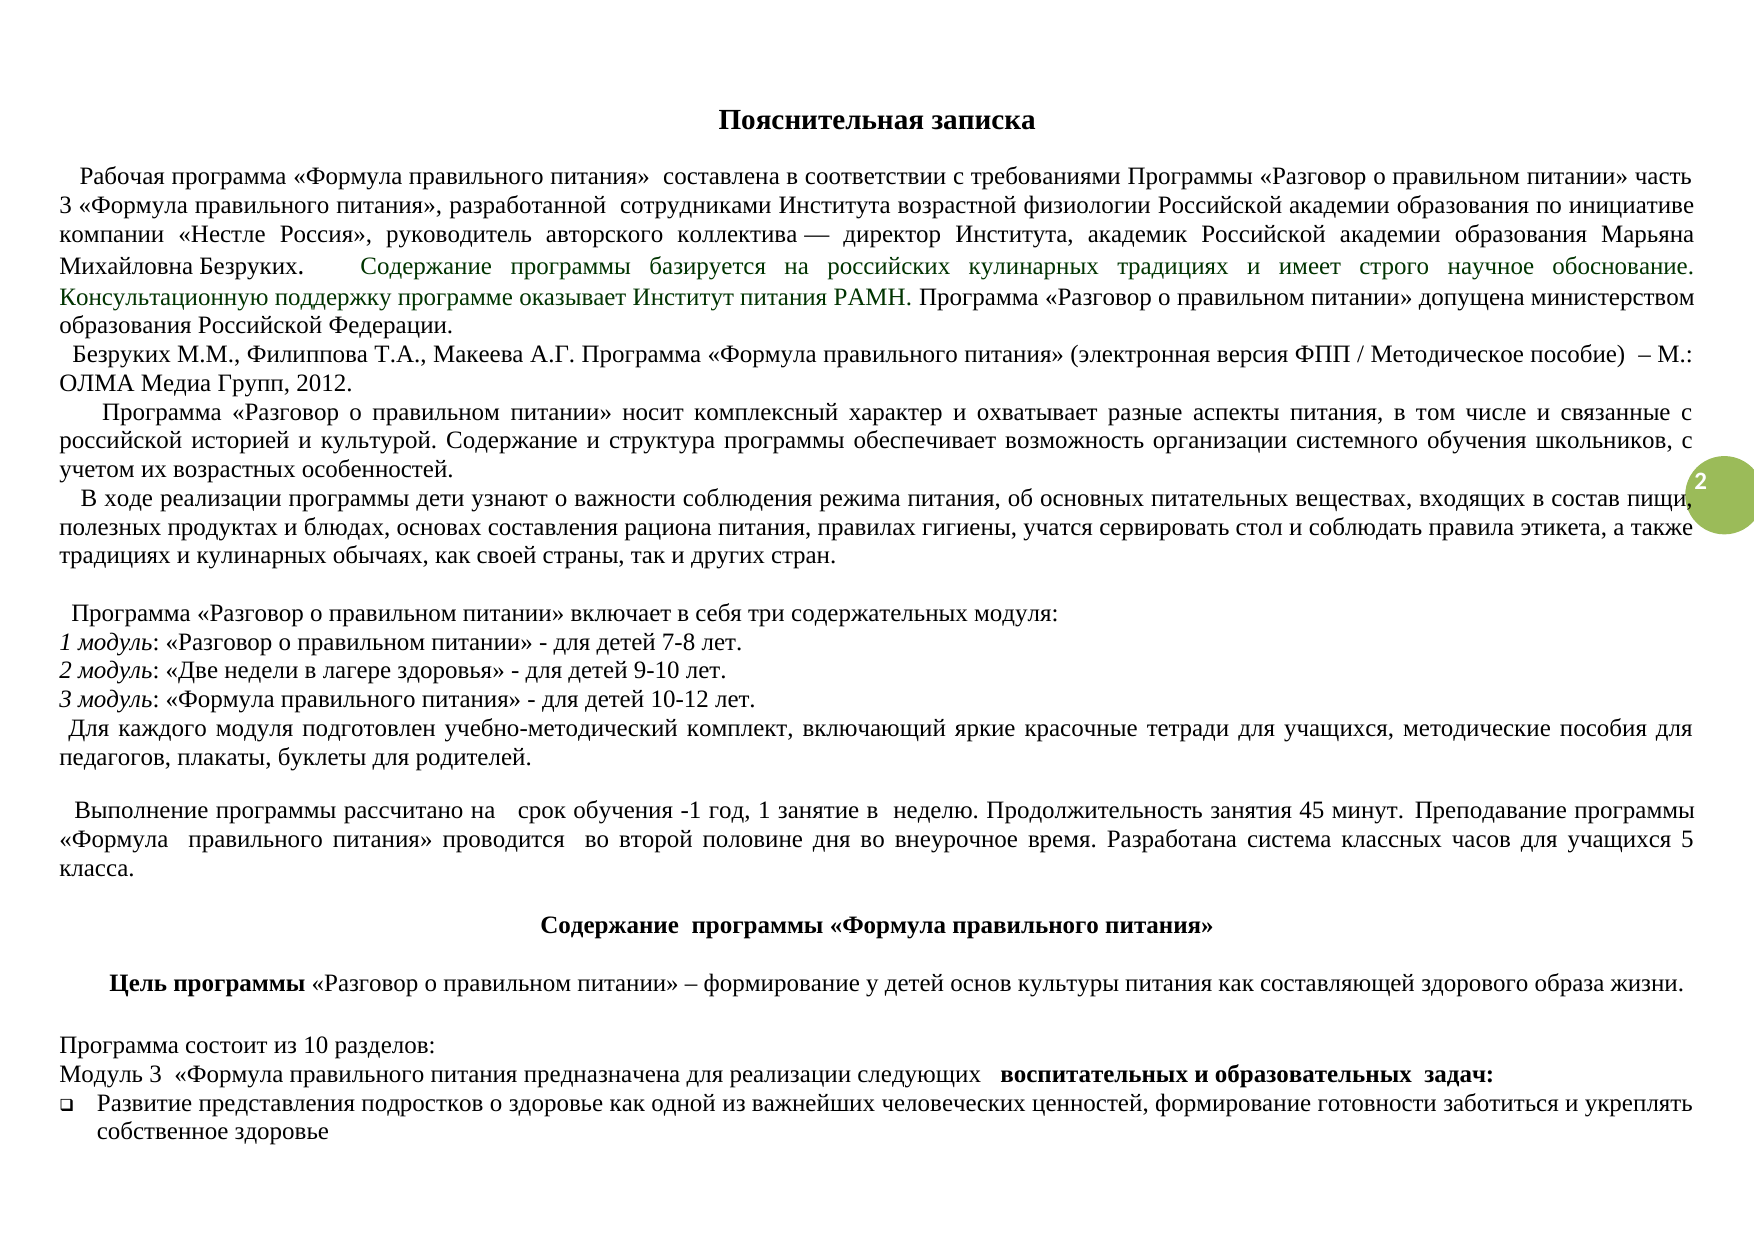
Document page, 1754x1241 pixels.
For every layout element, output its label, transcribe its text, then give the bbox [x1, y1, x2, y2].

text Безруких М.М., Филиппова Т.А., Макеева А.Г. Программа «Формула правильного питания» (электронная версия ФПП / Методическое пособие) – М.: ОЛМА Медиа Групп, 2012. [59, 339, 1695, 397]
text В ходе реализации программы дети узнают о важности соблюдения режима питания, об основных питательных веществах, входящих в состав пищи, полезных продуктах и блюдах, основах составления рациона питания, правилах гигиены, учатся сервировать стол и соблюдать правила этикета, а также традициях и кулинарных обычаях, как своей страны, так и других стран. [59, 483, 1695, 569]
text Модуль 3 «Формула правильного питания предназначена для реализации следующих воспитательных и образовательных задач: [59, 1059, 1695, 1088]
list Цель программы «Разговор о правильном питании» – формирование у детей основ культуры питания как составляющей здорового образа жизни. [59, 968, 1695, 997]
text Программа «Разговор о правильном питании» носит комплексный характер и охватывает разные аспекты питания, в том числе и связанные с российской историей и культурой. Содержание и структура программы обеспечивает возможность организации системного обучения школьников, с учетом их возрастных особенностей. [59, 397, 1695, 483]
text Для каждого модуля подготовлен учебно-методический комплект, включающий яркие красочные тетради для учащихся, методические пособия для педагогов, плакаты, буклеты для родителей. [59, 713, 1695, 770]
text Содержание программы «Формула правильного питания» [59, 910, 1695, 939]
text Программа состоит из 10 разделов: [59, 1030, 1695, 1059]
text 2 модуль: «Две недели в лагере здоровья» - для детей 9-10 лет. [59, 655, 1695, 684]
text 3 модуль: «Формула правильного питания» - для детей 10-12 лет. [59, 684, 1695, 713]
text Пояснительная записка [59, 102, 1695, 135]
text Выполнение программы рассчитано на срок обучения -1 год, 1 занятие в неделю. Продолжительность занятия 45 минут. Преподавание программы «Формула правильного питания» проводится во второй половине дня во внеурочное время. Разработана система классных часов для учащихся 5 класса. [59, 795, 1695, 882]
text 1 модуль: «Разговор о правильном питании» - для детей 7-8 лет. [59, 627, 1695, 655]
text Программа «Разговор о правильном питании» включает в себя три содержательных модуля: [59, 598, 1695, 627]
text Рабочая программа «Формула правильного питания» составлена в соответствии с требованиями Программы «Разговор о правильном питании» часть 3 «Формула правильного питания», разработанной сотрудниками Института возрастной физиологии Российской академии образования по инициативе компании «Нестле Россия», руководитель авторского коллектива — директор Института, академик Российской академии образования Марьяна Михайловна Безруких. Содержание программы базируется на российских кулинарных традициях и имеет строго научное обоснование. Консультационную поддержку программе оказывает Институт питания РАМН. Программа «Разговор о правильном питании» допущена министерством образования Российской Федерации. [59, 161, 1695, 339]
list Развитие представления подростков о здоровье как одной из важнейших человеческих ценностей, формирование готовности заботиться и укреплять собственное здоровье [59, 1088, 1695, 1145]
